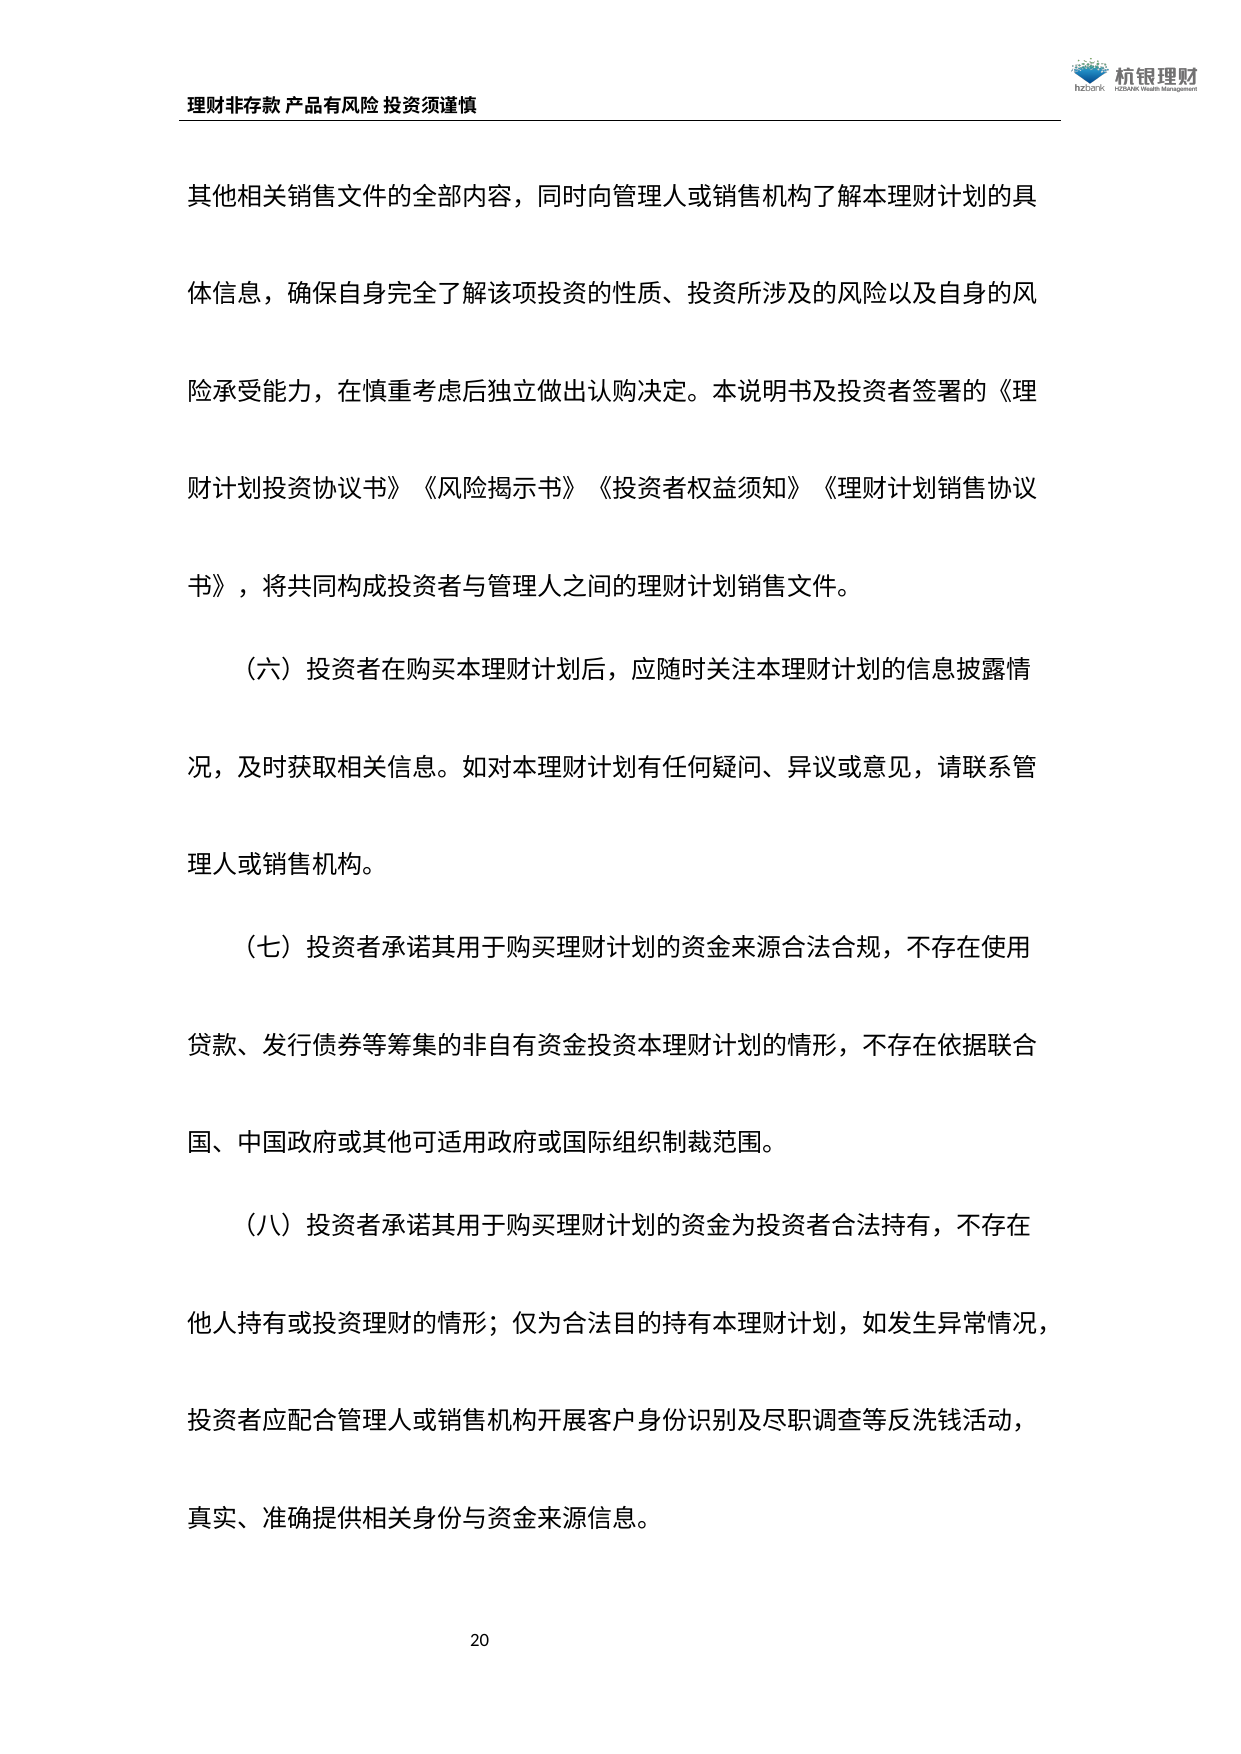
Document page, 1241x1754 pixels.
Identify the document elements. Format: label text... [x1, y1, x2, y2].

list 投资者在购买本理财计划后，应随时关注本理财计划的信息披露情况，及时获取相关信息。如对本理财计划有任何疑问、异议或意见，请联系管理人或销售机构。 [187, 635, 1053, 895]
list 投资者承诺其用于购买理财计划的资金来源合法合规，不存在使用贷款、发行债券等筹集的非自有资金投资本理财计划的情形，不存在依据联合国、中国政府或其他可适用政府或国际组织制裁范围。 [187, 913, 1053, 1173]
list 投资者承诺其用于购买理财计划的资金为投资者合法持有，不存在他人持有或投资理财的情形；仅为合法目的持有本理财计划，如发生异常情况，投资者应配合管理人或销售机构开展客户身份识别及尽职调查等反洗钱活动，真实、准确提供相关身份与资金来源信息。 [187, 1191, 1053, 1549]
picture [1027, 0, 1240, 151]
